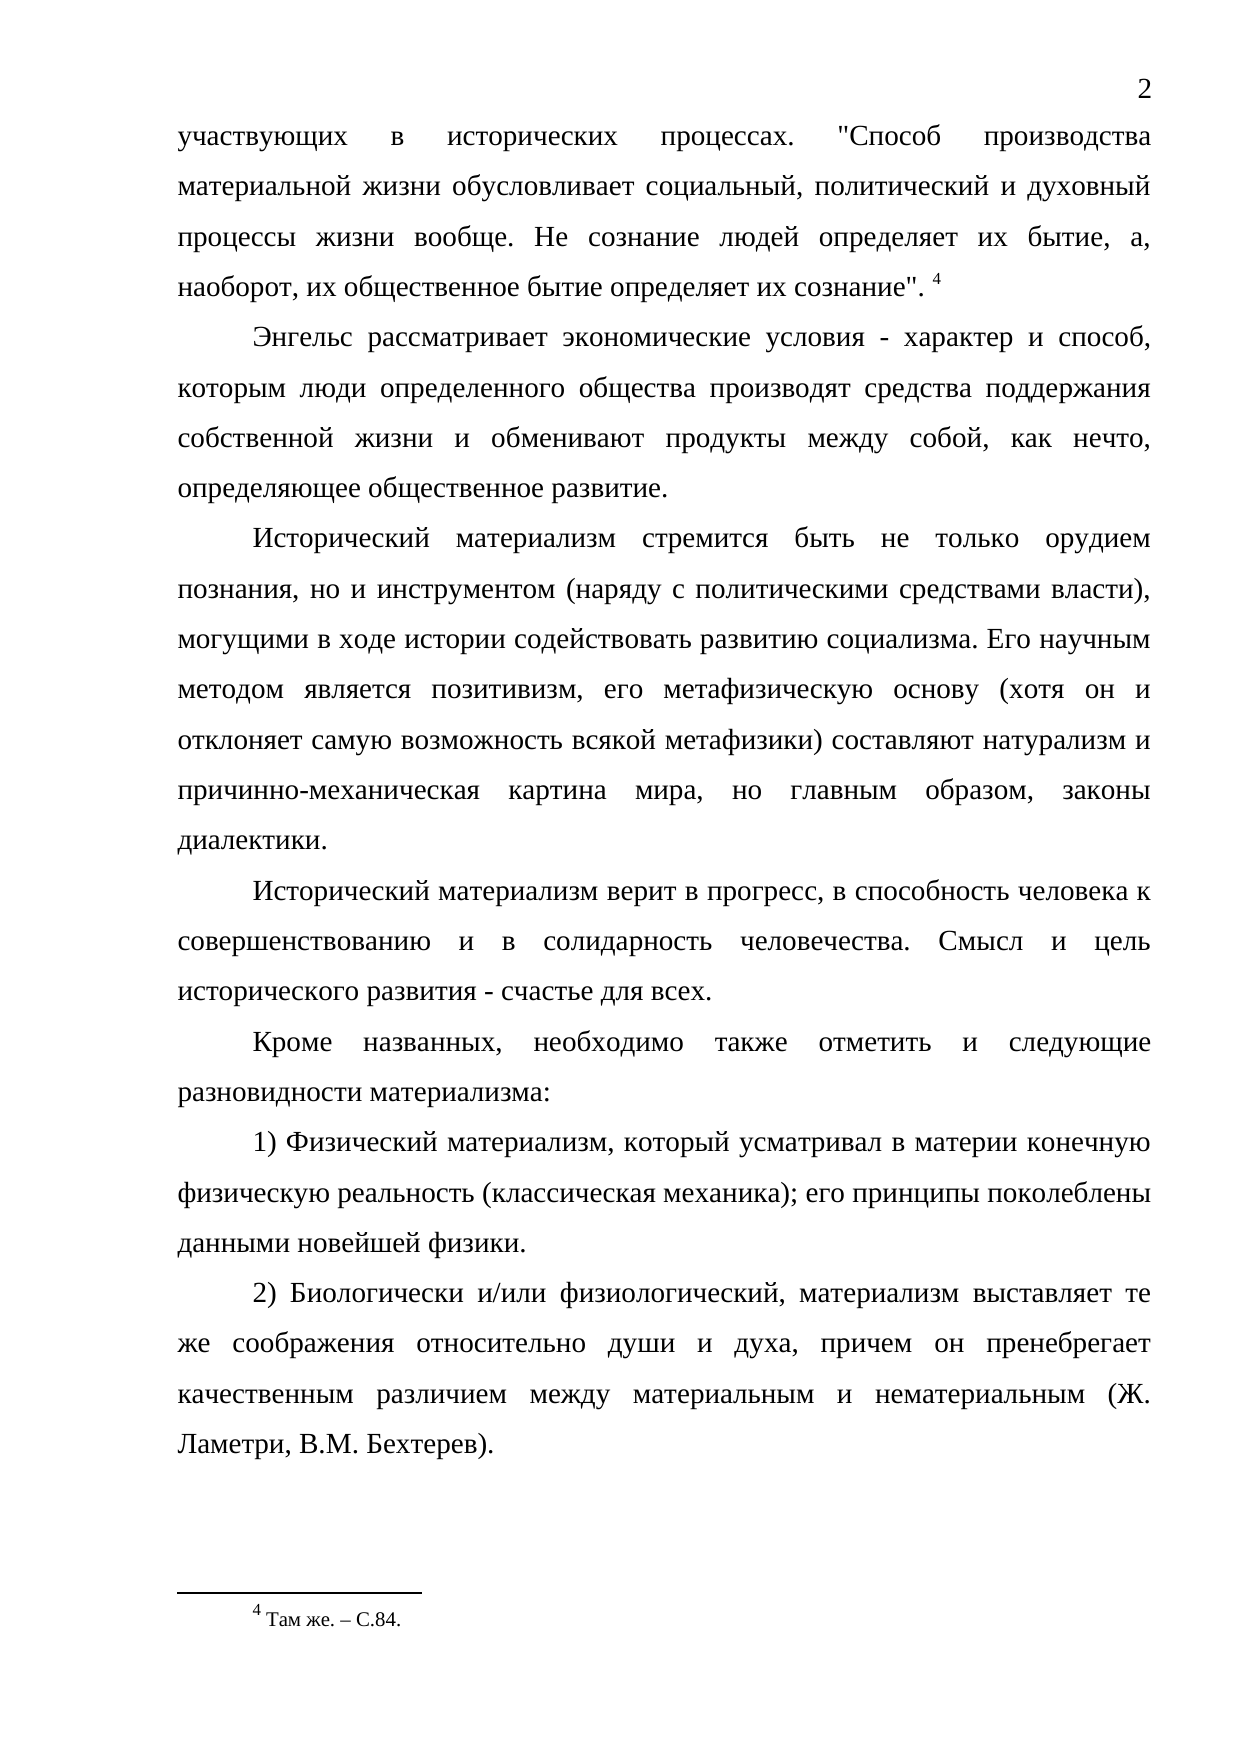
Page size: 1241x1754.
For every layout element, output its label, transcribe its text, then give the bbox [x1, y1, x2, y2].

text Исторический материализм стремится быть не только орудием познания, но и инструментом (наряду с политическими средствами власти), могущими в ходе истории содействовать развитию социализма. Его научным методом является позитивизм, его метафизическую основу (хотя он и отклоняет самую возможность всякой метафизики) составляют натурализм и причинно-механическая картина мира, но главным образом, законы диалектики. [177, 521, 1152, 856]
text Кроме названных, необходимо также отметить и следующие разновидности материализма: [177, 1024, 1152, 1108]
text Энгельс рассматривает экономические условия - характер и способ, которым люди определенного общества производят средства поддержания собственной жизни и обменивают продукты между собой, как нечто, определяющее общественное развитие. [177, 319, 1152, 504]
text Исторический материализм верит в прогресс, в способность человека к совершенствованию и в солидарность человечества. Смысл и цель исторического развития - счастье для всех. [177, 873, 1152, 1007]
text 2) Биологически и/или физиологический, материализм выставляет те же соображения относительно души и духа, причем он пренебрегает качественным различием между материальным и нематериальным (Ж. Ламетри, В.М. Бехтерев). [177, 1275, 1152, 1460]
text 1) Физический материализм, который усматривал в материи конечную физическую реальность (классическая механика); его принципы поколеблены данными новейшей физики. [177, 1124, 1152, 1258]
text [177, 118, 1152, 303]
